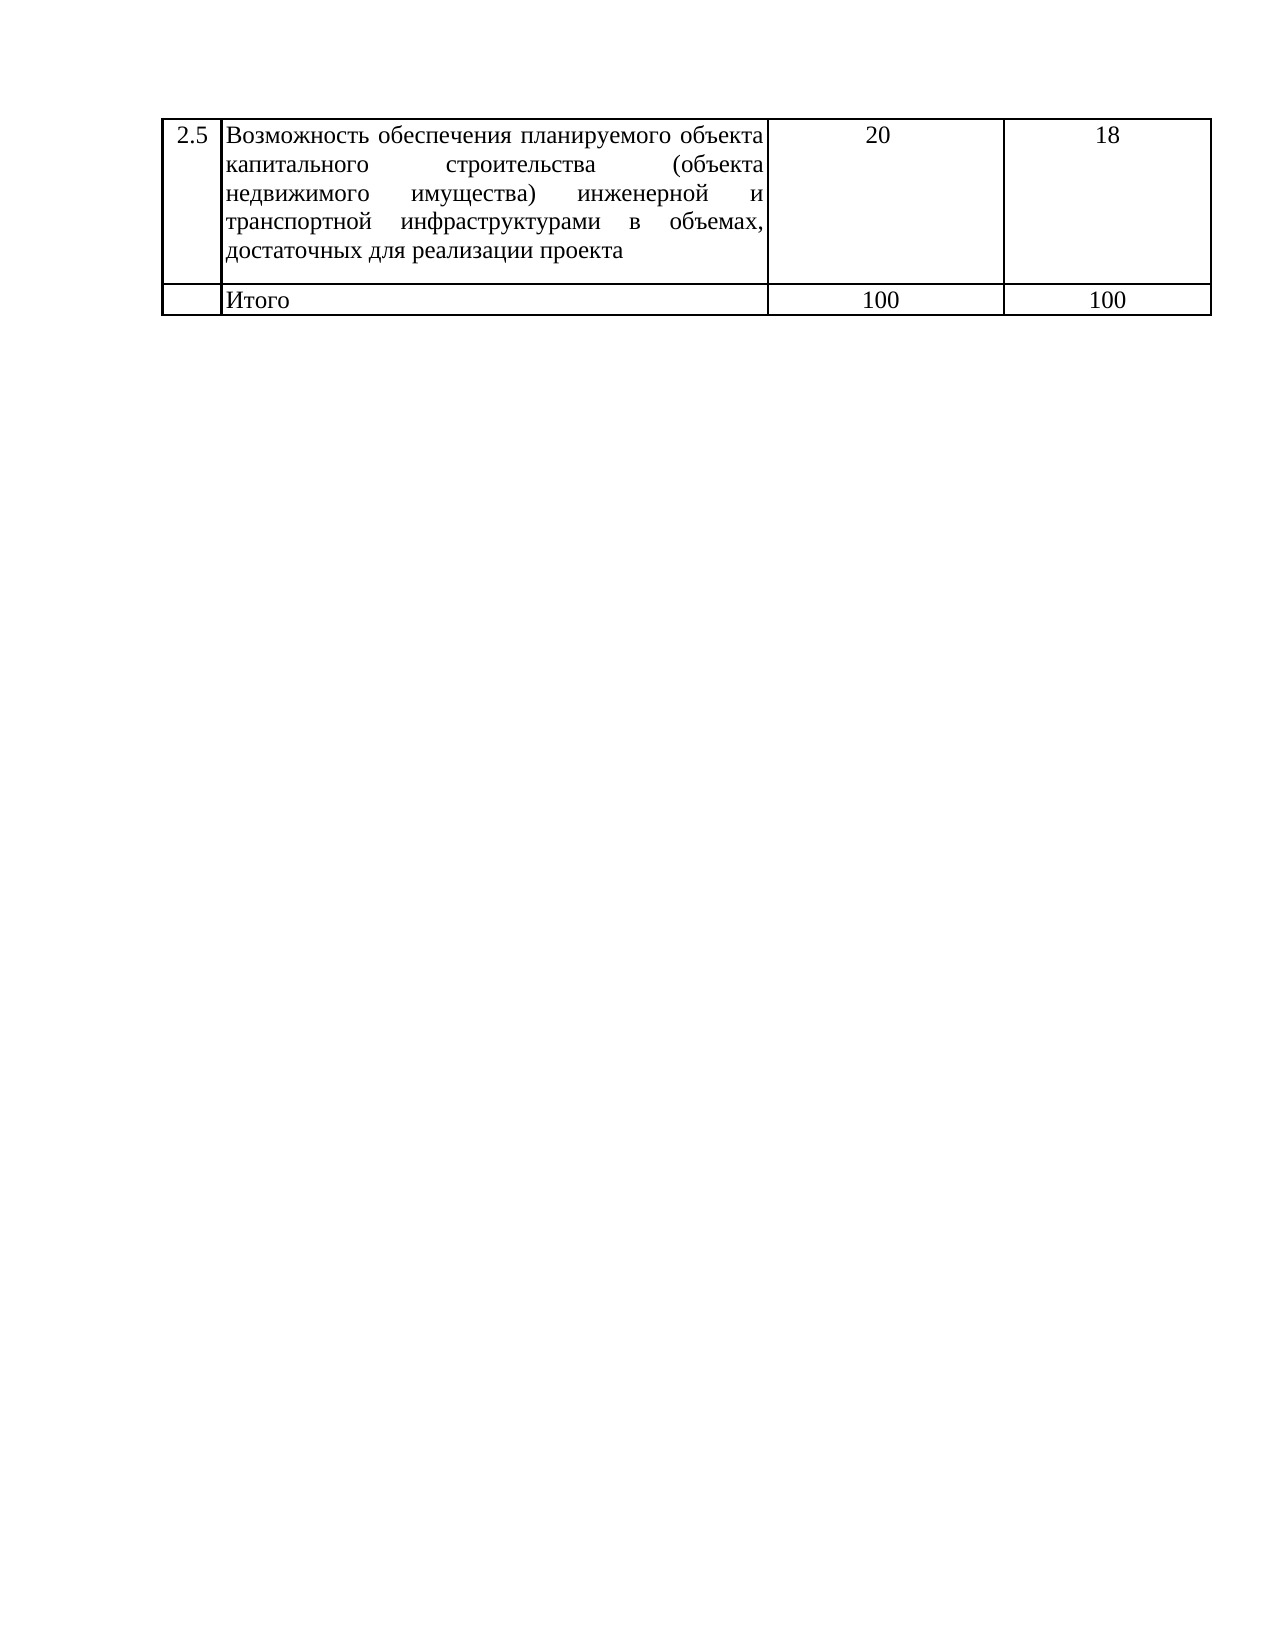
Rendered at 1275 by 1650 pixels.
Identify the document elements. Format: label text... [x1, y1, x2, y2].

table_cell 100 [769, 285, 1003, 314]
table_cell 100 [1005, 285, 1210, 314]
table_cell 18 [1005, 120, 1210, 283]
table_cell 20 [769, 120, 1003, 283]
table_cell Итого [223, 285, 767, 314]
table_cell Возможность обеспечения планируемого объекта капитального строительства (объекта недвижимого имущества) инженерной и транспортной инфраструктурами в объемах, достаточных для реализации проекта [223, 120, 767, 283]
table_cell [164, 285, 220, 314]
table_cell 2.5 [164, 120, 220, 283]
